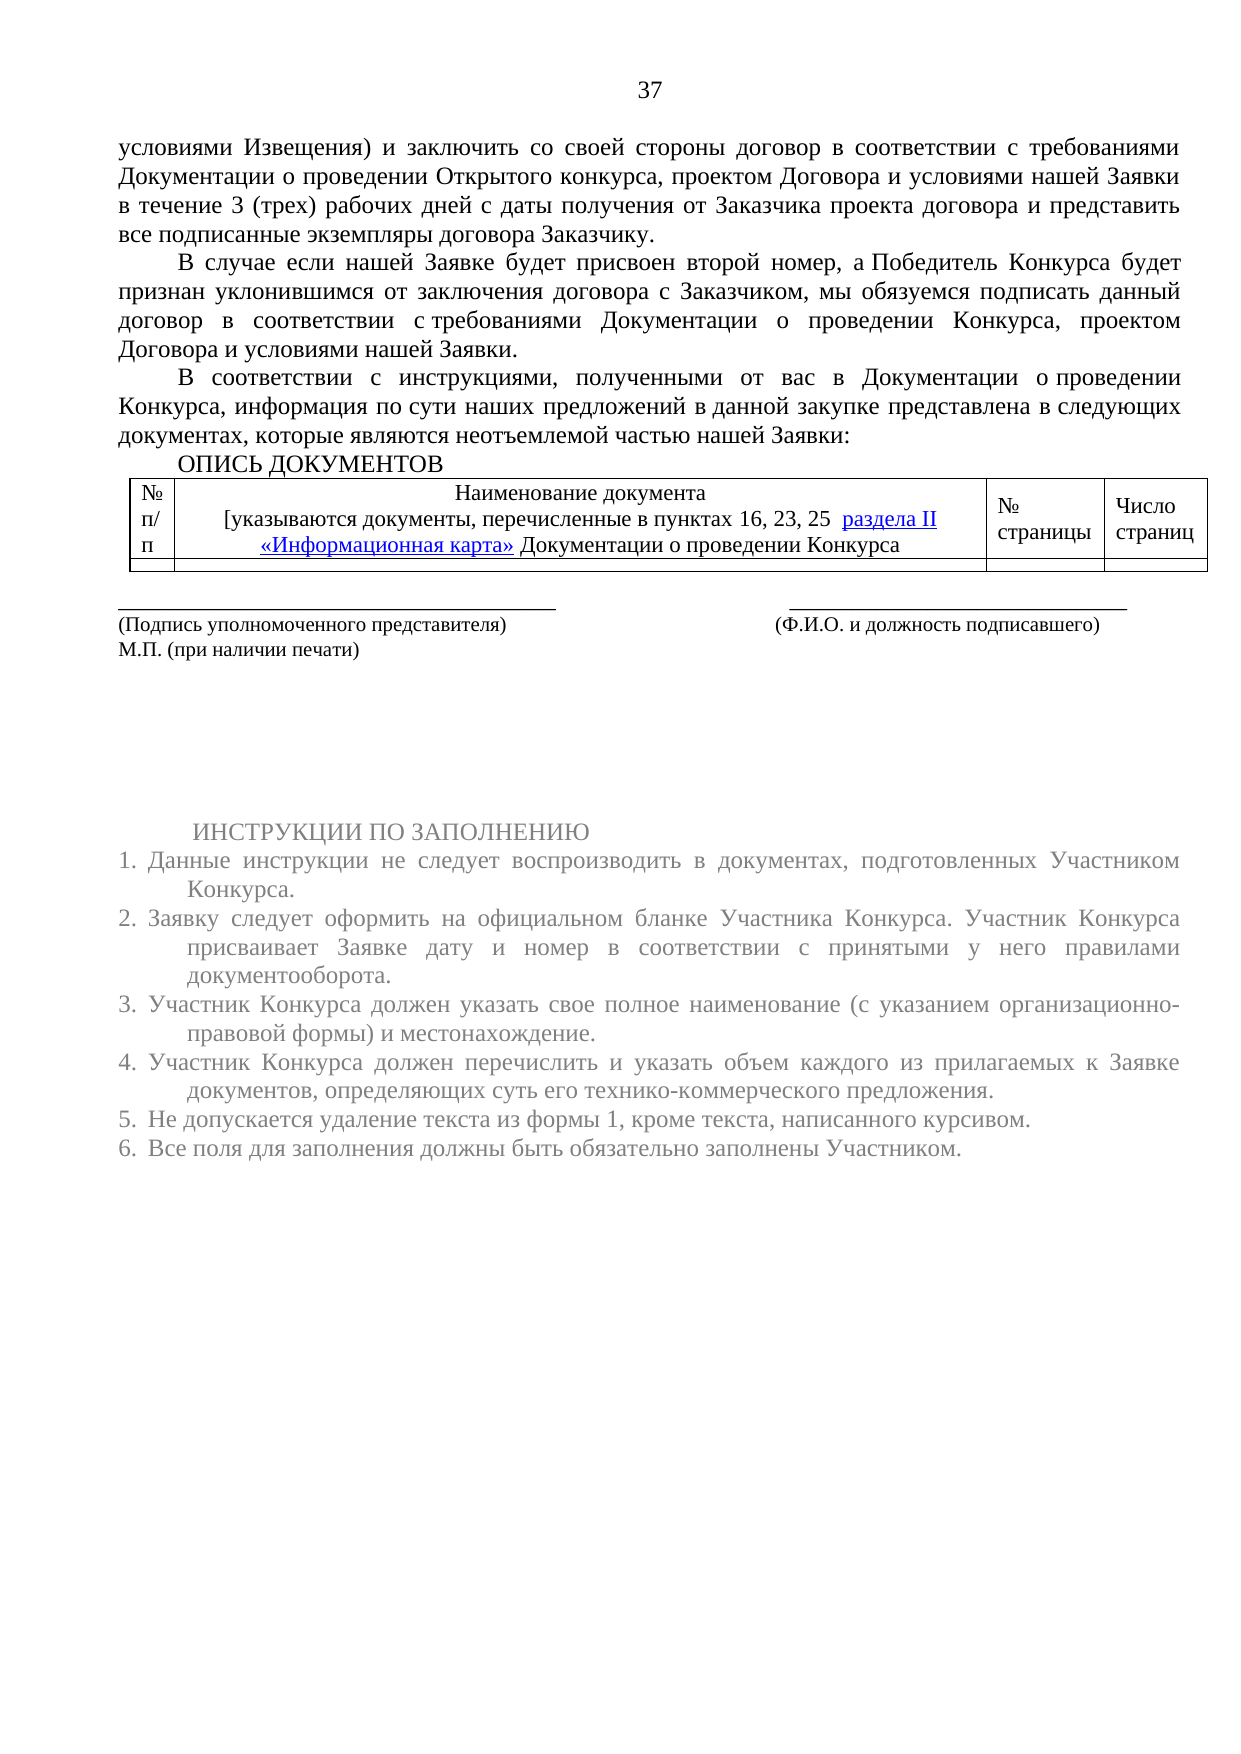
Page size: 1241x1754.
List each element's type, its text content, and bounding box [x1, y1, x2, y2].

table_header № страницы [987, 479, 1104, 558]
table_cell [131, 559, 174, 571]
list Участник Конкурса должен перечислить и указать объем каждого из прилагаемых к Заявке документов, определяющих суть его технико-коммерческого предложения. [118, 1047, 1181, 1104]
text (Подпись уполномоченного представителя) (Ф.И.О. и должность подписавшего) [118, 612, 1181, 636]
table_cell [175, 559, 986, 571]
table_cell [987, 559, 1104, 571]
text М.П. (при наличии печати) [118, 636, 1181, 661]
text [118, 132, 1181, 247]
text ОПИСЬ ДОКУМЕНТОВ [118, 449, 1181, 477]
list Данные инструкции не следует воспроизводить в документах, подготовленных Участником Конкурса. [118, 846, 1181, 903]
list Не допускается удаление текста из формы 1, кроме текста, написанного курсивом. [118, 1104, 1181, 1133]
table_cell [1105, 559, 1207, 571]
text В случае если нашей Заявке будет присвоен второй номер, а Победитель Конкурса будет признан уклонившимся от заключения договора с Заказчиком, мы обязуемся подписать данный договор в соответствии с требованиями Документации о проведении Конкурса, проектом Договора и условиями нашей Заявки. [118, 247, 1181, 362]
list Все поля для заполнения должны быть обязательно заполнены Участником. [118, 1133, 1181, 1162]
table_header Наименование документа [указываются документы, перечисленные в пунктах 16, 23, 25 раздела II «Информационная карта» Документации о проведении Конкурса [175, 479, 986, 558]
list Заявку следует оформить на официальном бланке Участника Конкурса. Участник Конкурса присваивает Заявке дату и номер в соответствии с принятыми у него правилами документооборота. [118, 903, 1181, 989]
text ИНСТРУКЦИИ ПО ЗАПОЛНЕНИЮ [118, 817, 1181, 846]
text В соответствии с инструкциями, полученными от вас в Документации о проведении Конкурса, информация по сути наших предложений в данной закупке представлена в следующих документах, которые являются неотъемлемой частью нашей Заявки: [118, 362, 1181, 449]
table_header Число страниц [1105, 479, 1207, 558]
list Участник Конкурса должен указать свое полное наименование (с указанием организационно-правовой формы) и местонахождение. [118, 989, 1181, 1047]
text ___________________________________ ___________________________ [118, 584, 1181, 612]
table_header № п/п [131, 479, 174, 558]
